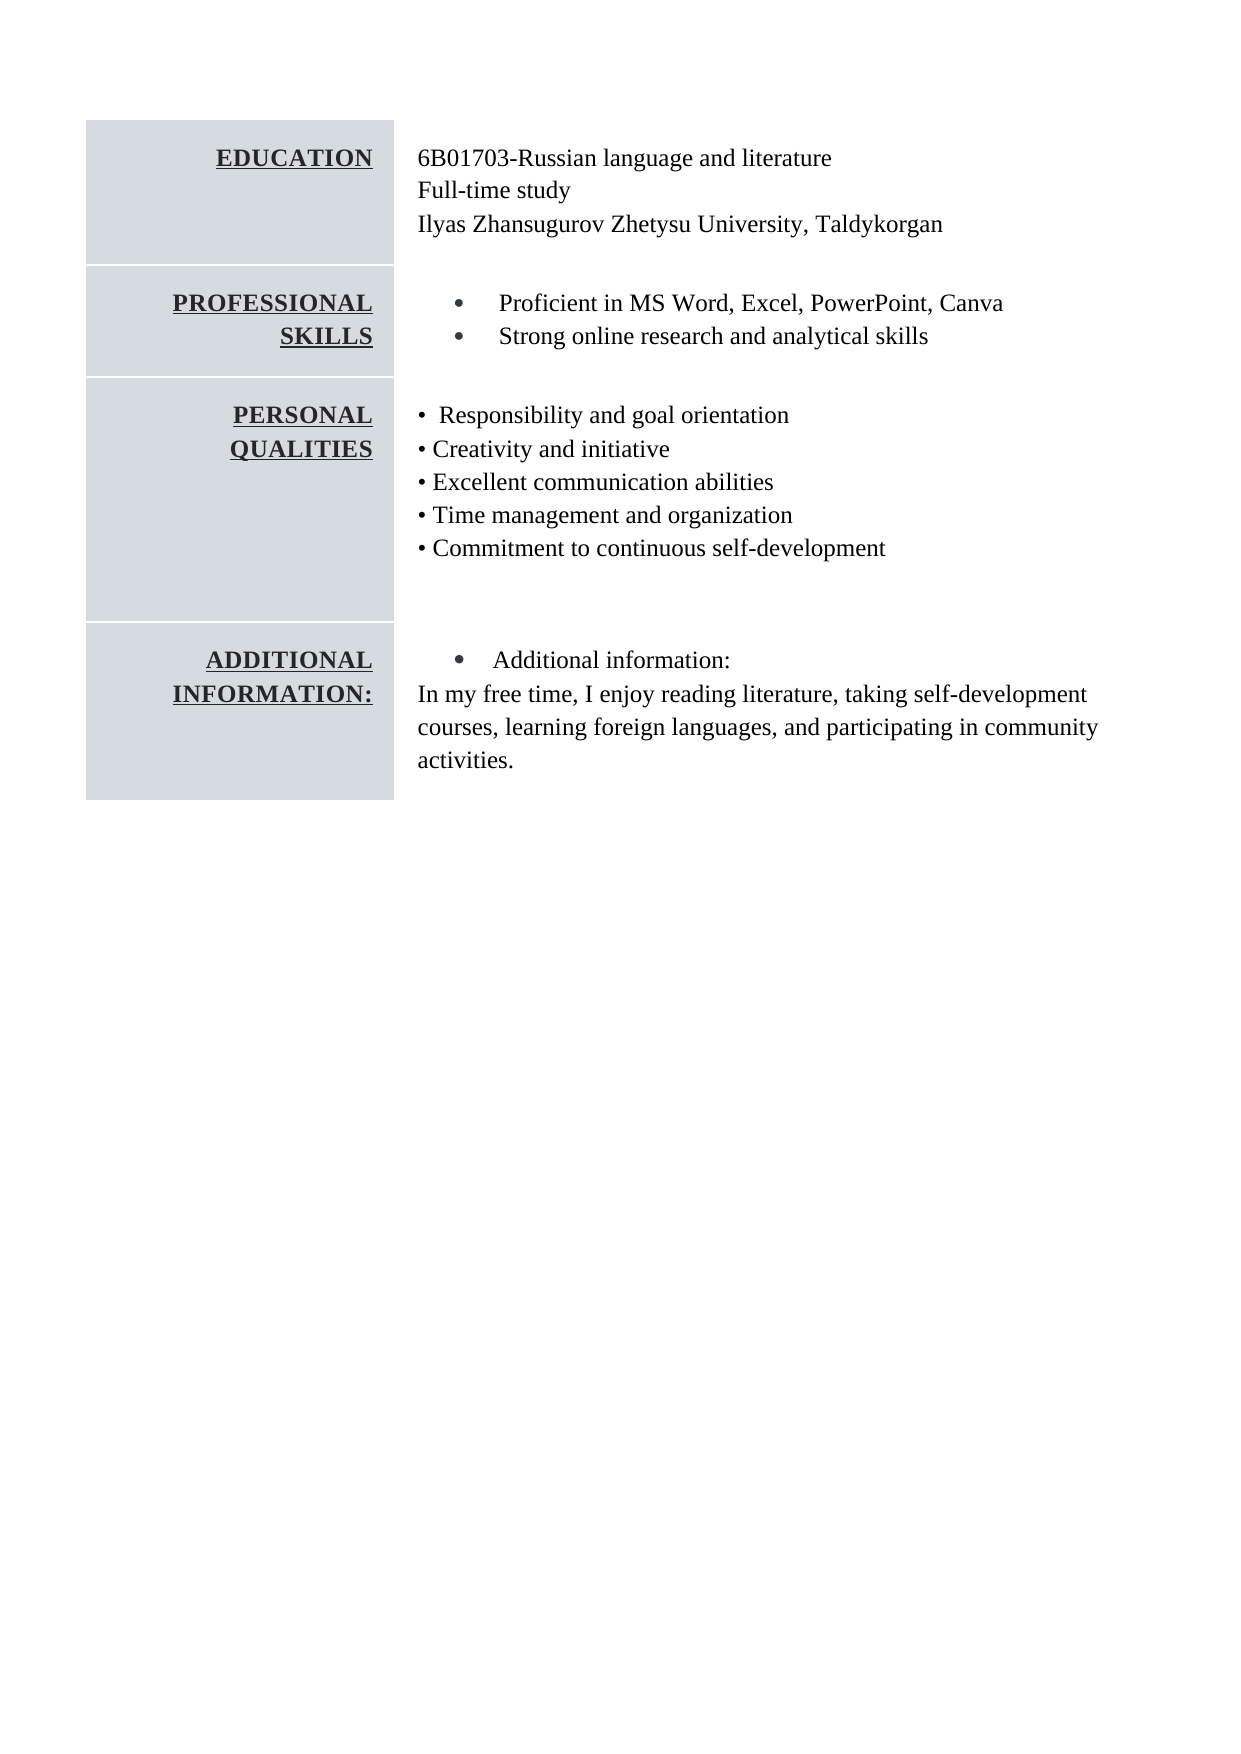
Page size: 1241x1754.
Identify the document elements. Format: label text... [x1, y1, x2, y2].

table_cell PROFESSIONAL SKILLS [86, 266, 394, 376]
table_cell Additional information: In my free time, I enjoy reading literature, taking self-development courses, learning foreign languages, and participating in community activities. [396, 623, 1194, 800]
table_cell PERSONAL QUALITIES [86, 378, 394, 621]
table_cell • Responsibility and goal orientation • Creativity and initiative • Excellent communication abilities • Time management and organization • Commitment to continuous self-development [396, 378, 1194, 621]
table_cell EDUCATION [86, 120, 394, 264]
table_cell 6B01703-Russian language and literature Full-time study Ilyas Zhansugurov Zhetysu University, Taldykorgan [396, 120, 1194, 264]
table_cell ADDITIONAL INFORMATION: [86, 623, 394, 800]
table_cell Proficient in MS Word, Excel, PowerPoint, Canva Strong online research and analytical skills [396, 266, 1194, 376]
